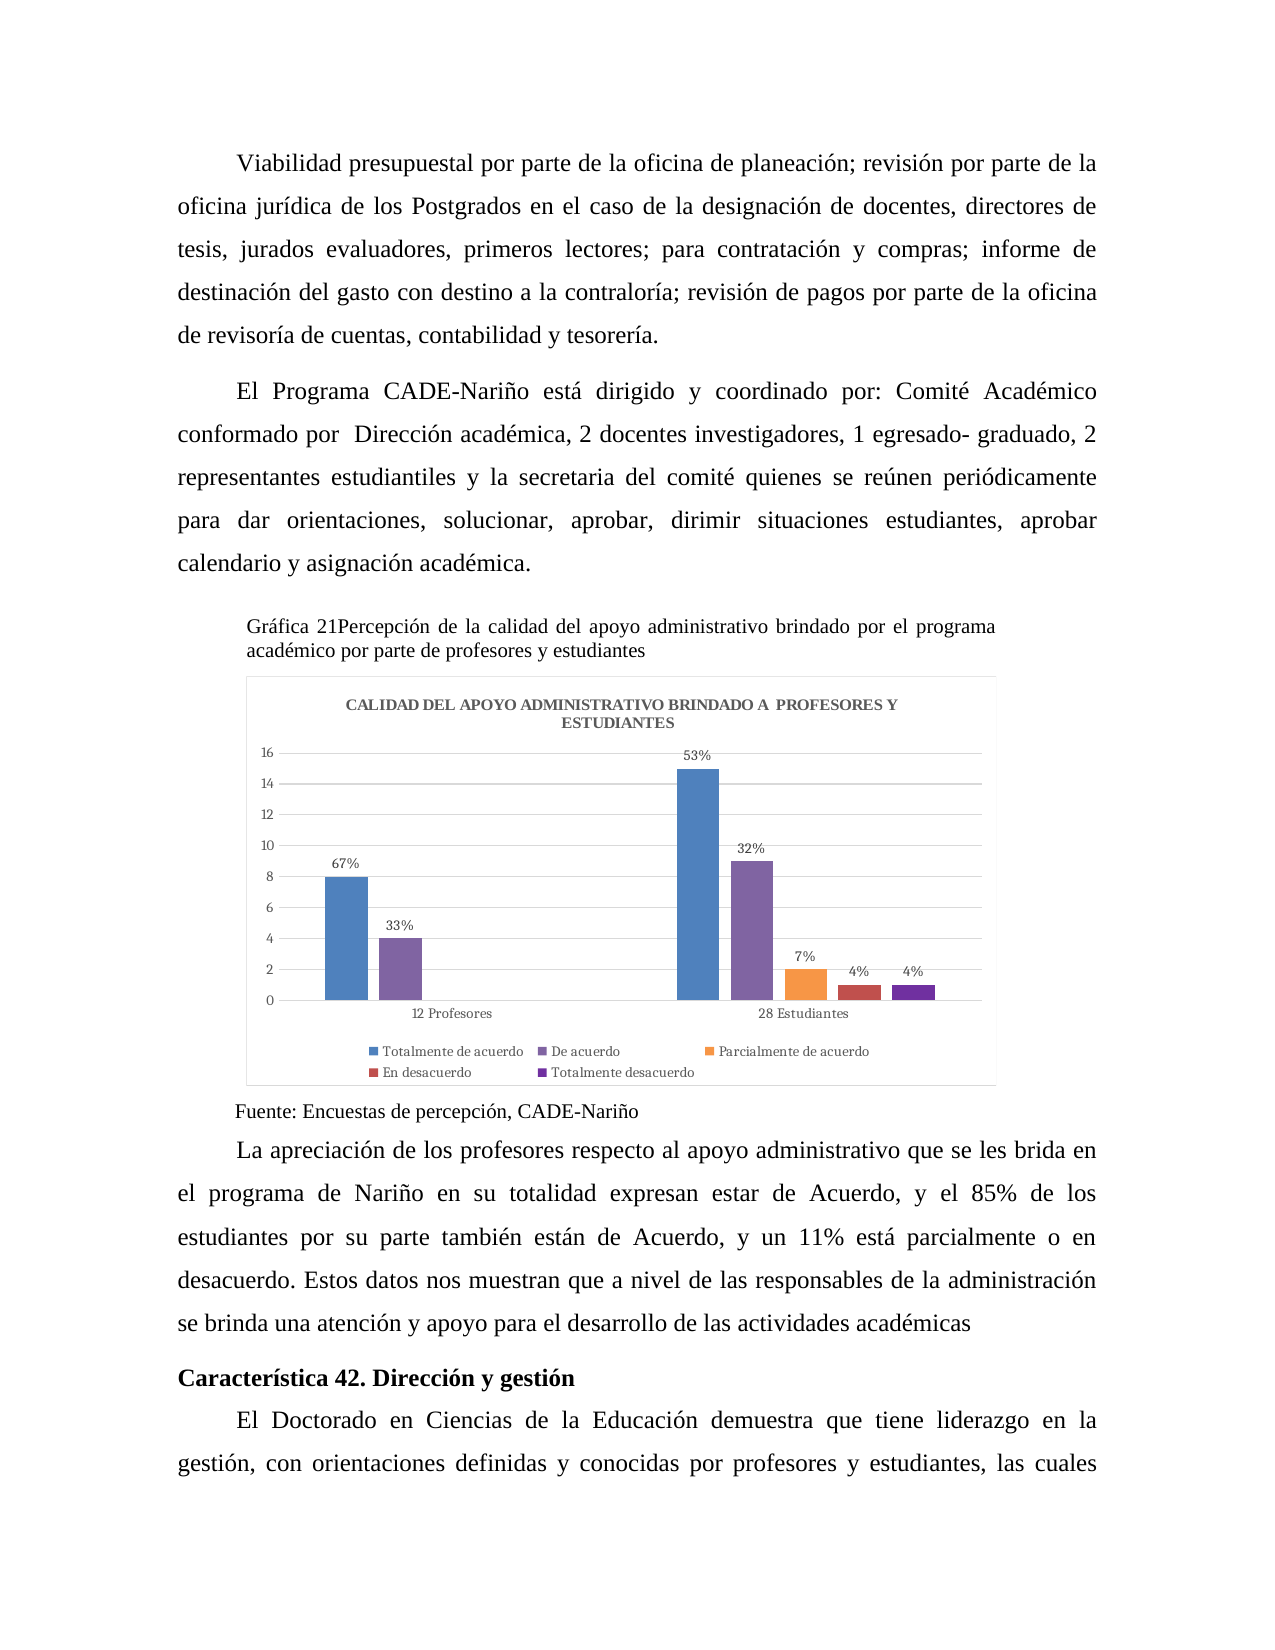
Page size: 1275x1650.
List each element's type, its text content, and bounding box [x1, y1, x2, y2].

text Característica 42. Dirección y gestión [177, 1363, 1098, 1392]
text La apreciación de los profesores respecto al apoyo administrativo que se les brida en el programa de Nariño en su totalidad expresan estar de Acuerdo, y el 85% de los estudiantes por su parte también están de Acuerdo, y un 11% está parcialmente o en desacuerdo. Estos datos nos muestran que a nivel de las responsables de la administración se brinda una atención y apoyo para el desarrollo de las actividades académicas [177, 1135, 1098, 1337]
list El Programa CADE-Nariño está dirigido y coordinado por: Comité Académico conformado por Dirección académica, 2 docentes investigadores, 1 egresado- graduado, 2 representantes estudiantiles y la secretaria del comité quienes se reúnen periódicamente para dar orientaciones, solucionar, aprobar, dirimir situaciones estudiantes, aprobar calendario y asignación académica. [177, 376, 1098, 577]
text Fuente: Encuestas de percepción, CADE-Nariño [177, 1099, 1098, 1123]
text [177, 1405, 1098, 1477]
list Viabilidad presupuestal por parte de la oficina de planeación; revisión por parte de la oficina jurídica de los Postgrados en el caso de la designación de docentes, directores de tesis, jurados evaluadores, primeros lectores; para contratación y compras; informe de destinación del gasto con destino a la contraloría; revisión de pagos por parte de la oficina de revisoría de cuentas, contabilidad y tesorería. [177, 148, 1098, 349]
